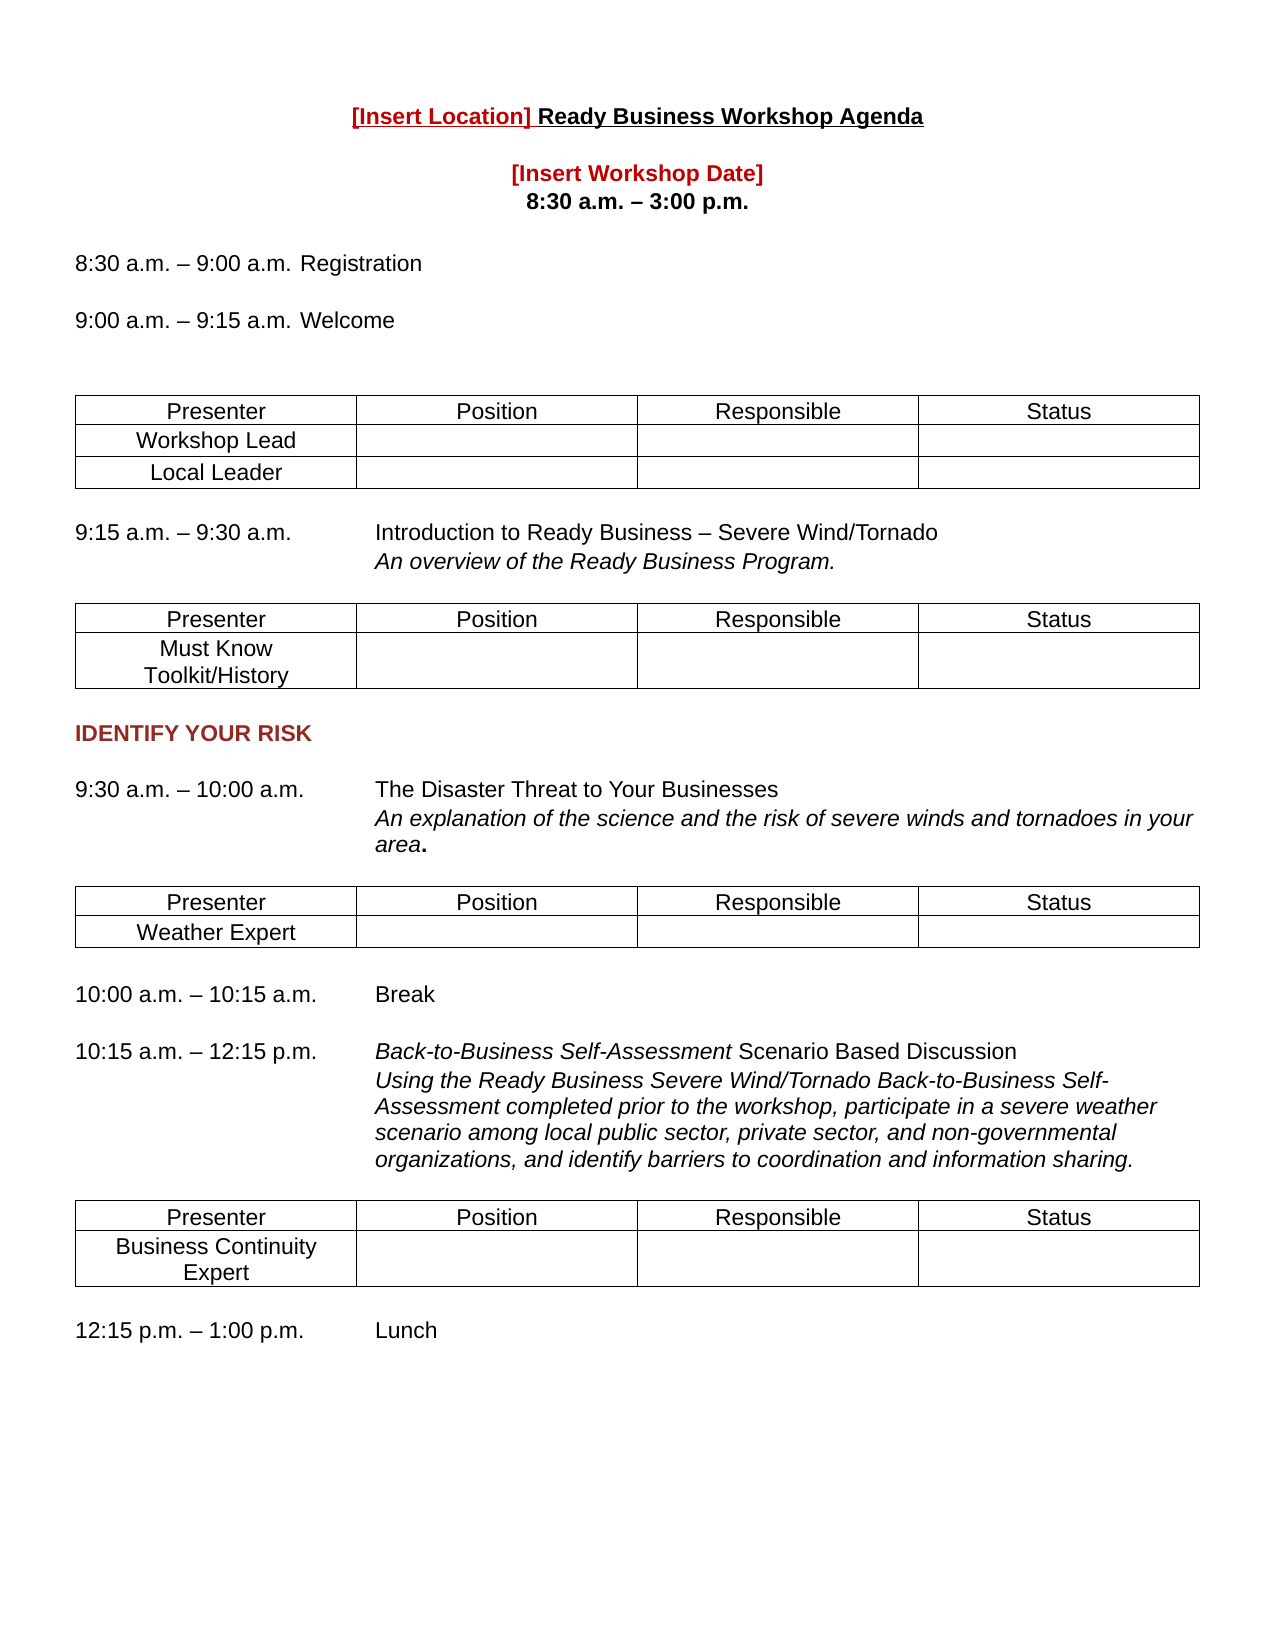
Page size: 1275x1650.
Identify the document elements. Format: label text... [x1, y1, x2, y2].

text 9:00 a.m. – 9:15 a.m. Welcome [75, 307, 1200, 333]
table_cell [357, 1231, 637, 1286]
table_header Position [357, 396, 637, 424]
table_header Position [357, 1201, 637, 1230]
text 9:30 a.m. – 10:00 a.m. The Disaster Threat to Your Businesses [75, 776, 1200, 803]
table_cell [638, 633, 918, 688]
table_header Status [919, 604, 1199, 632]
text 10:15 a.m. – 12:15 p.m. Back-to-Business Self-Assessment Scenario Based Discussion [75, 1038, 1200, 1064]
table_cell [919, 1231, 1199, 1286]
text 8:30 a.m. – 9:00 a.m. Registration [75, 250, 1200, 276]
table_cell [357, 916, 637, 947]
table_header Presenter [76, 396, 356, 424]
table_cell Local Leader [76, 457, 356, 488]
table_cell [638, 425, 918, 456]
table_cell [638, 916, 918, 947]
table_cell Business Continuity Expert [76, 1231, 356, 1286]
table_cell [357, 425, 637, 456]
table_header Status [919, 1201, 1199, 1230]
table_cell [638, 1231, 918, 1286]
table_header Position [357, 887, 637, 915]
table_header Responsible [638, 604, 918, 632]
text [Insert Workshop Date] [75, 160, 1200, 186]
text IDENTIFY YOUR RISK [75, 719, 1200, 746]
table_cell [919, 457, 1199, 488]
text 8:30 a.m. – 3:00 p.m. [75, 188, 1200, 215]
table_header Status [919, 396, 1199, 424]
table_cell Workshop Lead [76, 425, 356, 456]
text [Insert Location] Ready Business Workshop Agenda [75, 103, 1200, 129]
text An overview of the Ready Business Program. [75, 548, 1200, 574]
table_header Presenter [76, 1201, 356, 1230]
table_header Responsible [638, 396, 918, 424]
table_header Presenter [76, 604, 356, 632]
table_cell [919, 425, 1199, 456]
table_cell [357, 457, 637, 488]
table_cell Must Know Toolkit/History [76, 633, 356, 688]
table_cell Weather Expert [76, 916, 356, 947]
text 9:15 a.m. – 9:30 a.m. Introduction to Ready Business – Severe Wind/Tornado [75, 519, 1200, 546]
text An explanation of the science and the risk of severe winds and tornadoes in your area. [375, 805, 1200, 857]
text Using the Ready Business Severe Wind/Tornado Back-to-Business Self-Assessment completed prior to the workshop, participate in a severe weather scenario among local public sector, private sector, and non-governmental organizations, and identify barriers to coordination and information sharing. [375, 1067, 1200, 1172]
table_cell [638, 457, 918, 488]
text 12:15 p.m. – 1:00 p.m. Lunch [75, 1317, 1200, 1344]
table_header Presenter [76, 887, 356, 915]
table_cell [919, 916, 1199, 947]
table_header Position [357, 604, 637, 632]
table_header Responsible [638, 887, 918, 915]
table_header Status [919, 887, 1199, 915]
text 10:00 a.m. – 10:15 a.m. Break [75, 981, 1200, 1008]
table_cell [919, 633, 1199, 688]
table_cell [357, 633, 637, 688]
table_header Responsible [638, 1201, 918, 1230]
